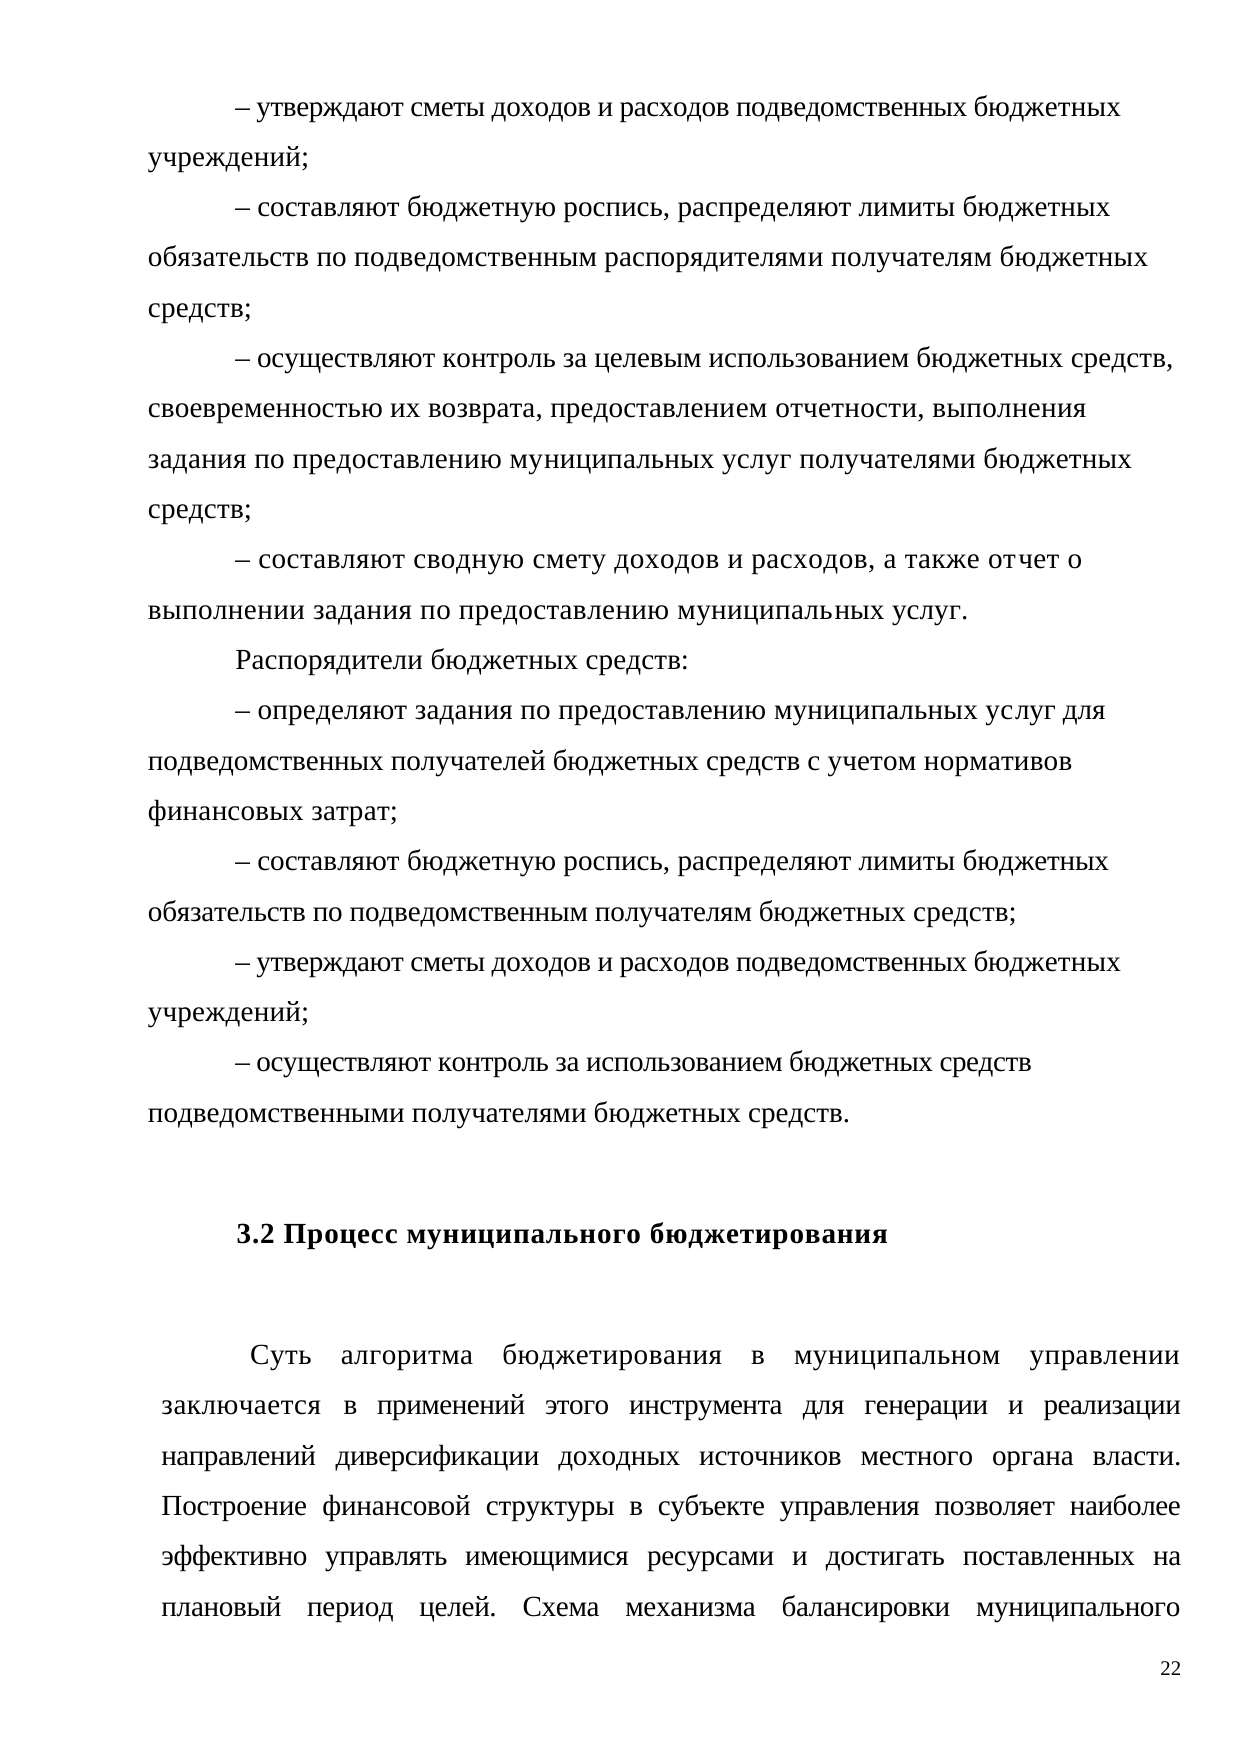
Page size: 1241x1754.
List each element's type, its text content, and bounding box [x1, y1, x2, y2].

text – составляют сводную смету доходов и расходов, а также отчет о выполнении задания по предоставлению муниципальных услуг. [148, 541, 1181, 625]
text 3.2 Процесс муниципального бюджетирования [148, 1216, 1176, 1249]
text Распорядители бюджетных средств: [148, 642, 1181, 676]
text – осуществляют контроль за целевым использованием бюджетных средств, своевременностью их возврата, предоставлением отчетности, выполнения задания по предоставлению муниципальных услуг получателями бюджетных средств; [148, 340, 1181, 525]
text – определяют задания по предоставлению муниципальных услуг для подведомственных получателей бюджетных средств с учетом нормативов финансовых затрат; [148, 692, 1181, 827]
text – составляют бюджетную роспись, распределяют лимиты бюджетных обязательств по подведомственным распорядителями получателям бюджетных средств; [148, 189, 1181, 323]
text – утверждают сметы доходов и расходов подведомственных бюджетных учреждений; [148, 89, 1181, 172]
text – утверждают сметы доходов и расходов подведомственных бюджетных учреждений; [148, 944, 1181, 1028]
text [161, 1337, 1181, 1622]
text – составляют бюджетную роспись, распределяют лимиты бюджетных обязательств по подведомственным получателям бюджетных средств; [148, 843, 1181, 927]
text – осуществляют контроль за использованием бюджетных средств подведомственными получателями бюджетных средств. [148, 1044, 1181, 1128]
